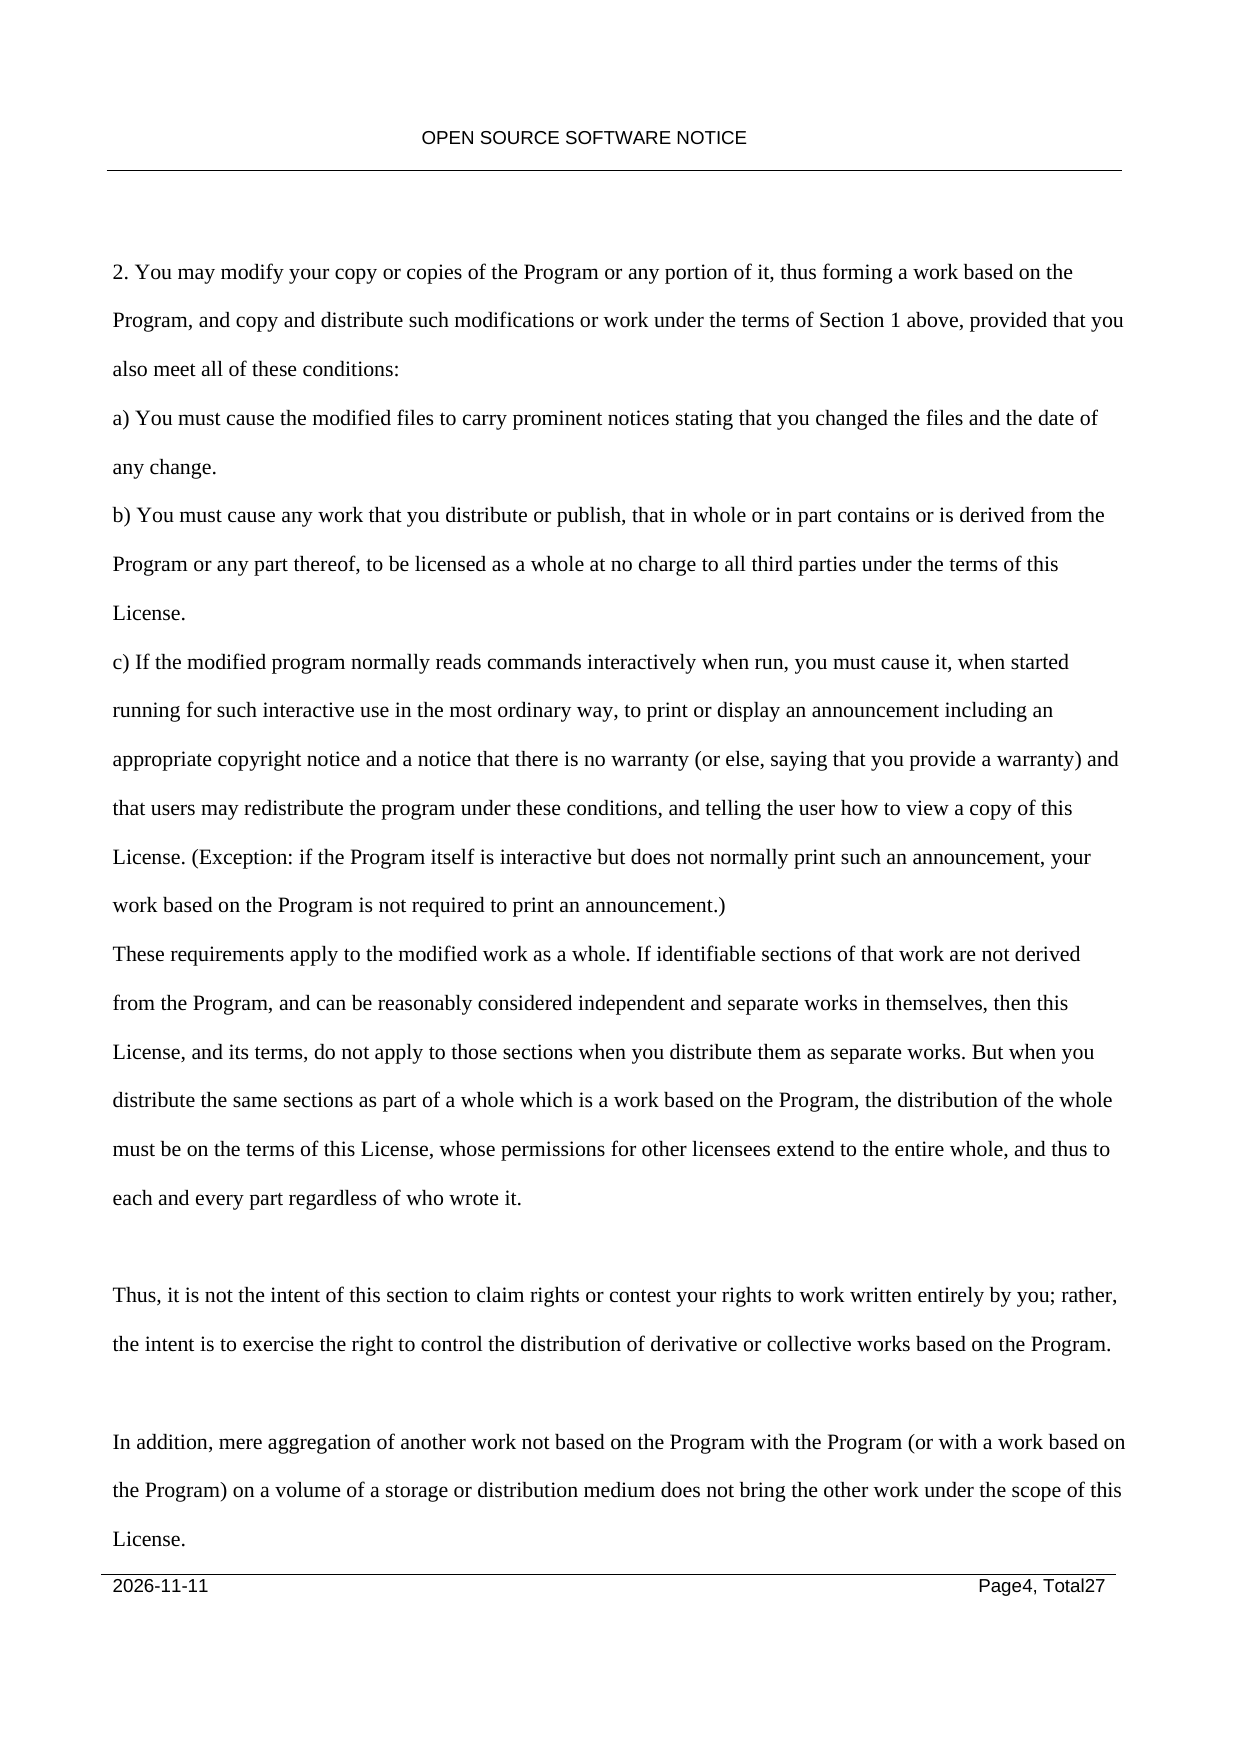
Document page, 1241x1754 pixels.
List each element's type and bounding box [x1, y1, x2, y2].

text [112, 206, 1128, 1555]
